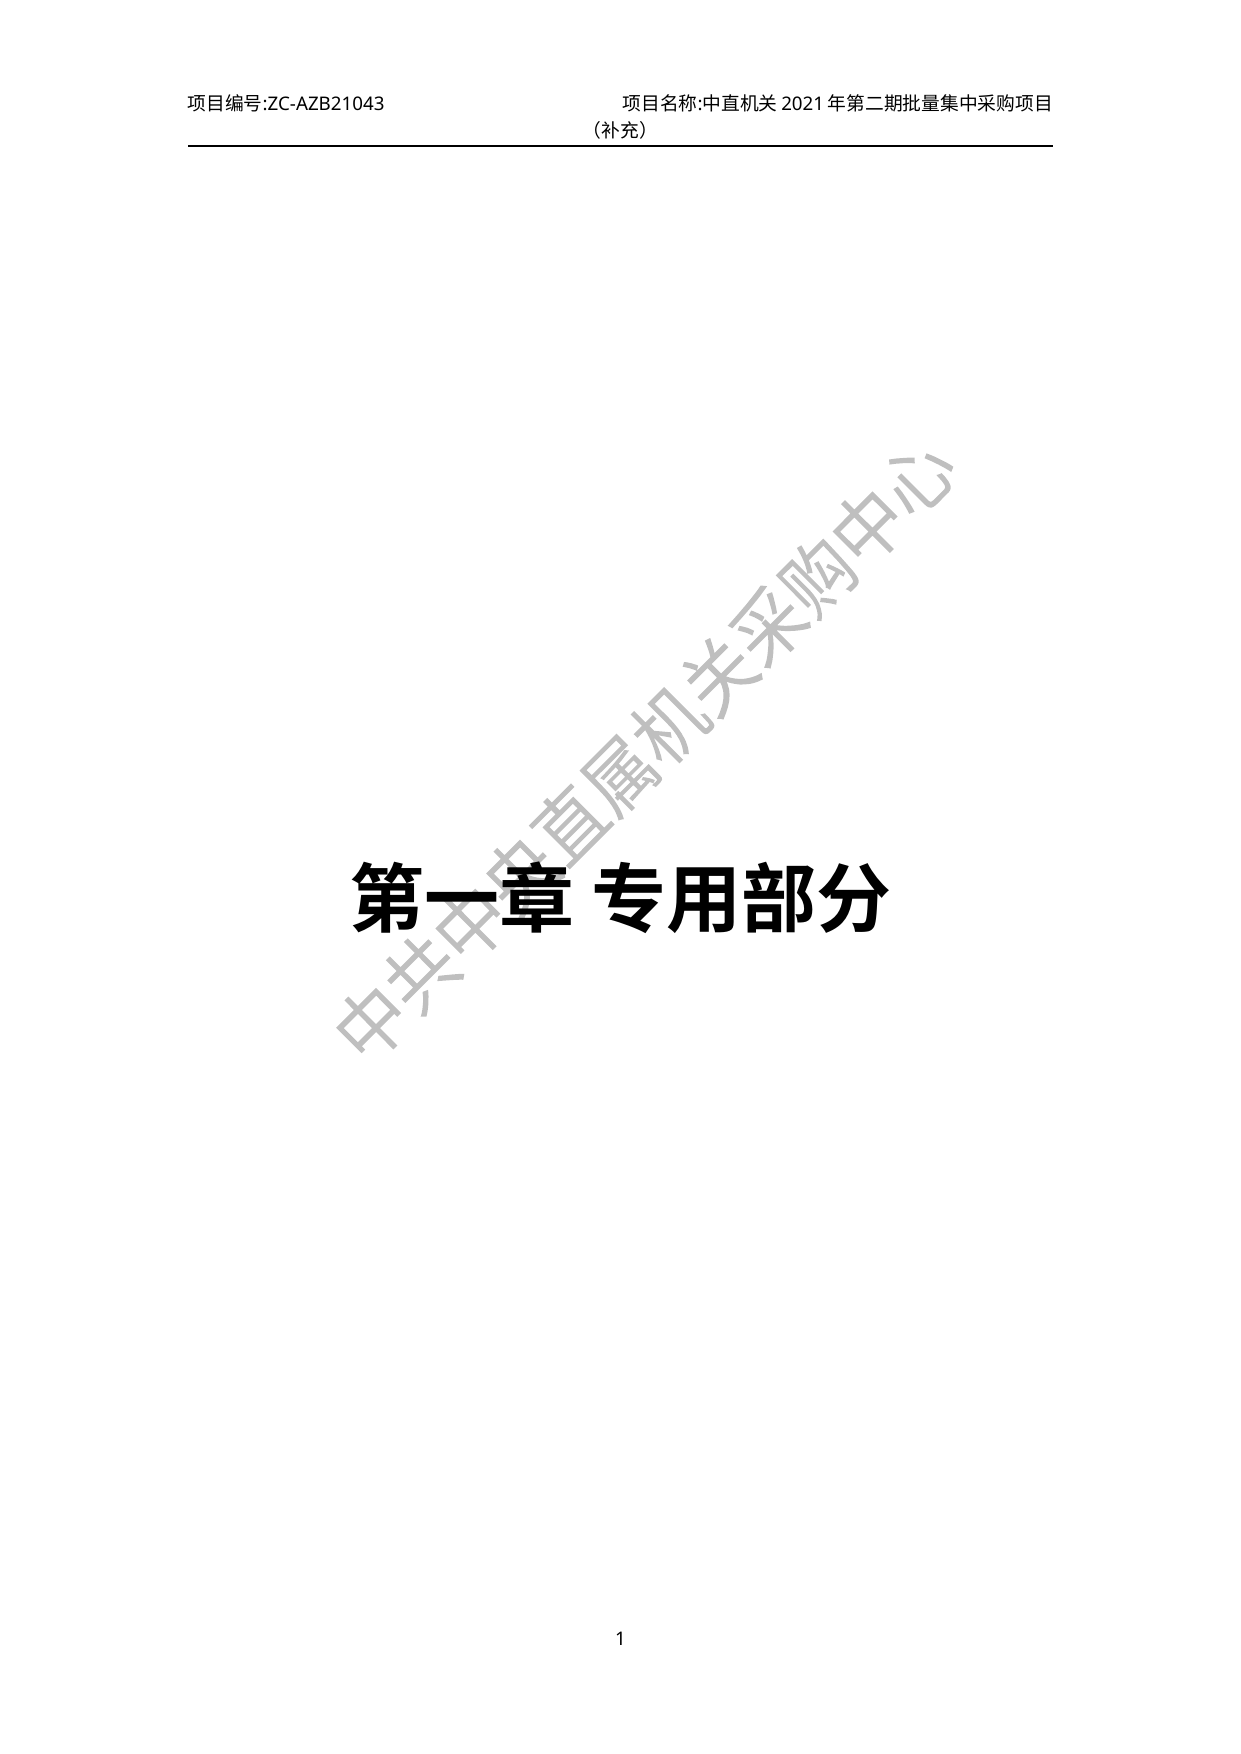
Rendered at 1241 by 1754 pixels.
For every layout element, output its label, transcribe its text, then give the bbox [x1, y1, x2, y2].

text 第一章 专用部分 [187, 829, 1053, 959]
